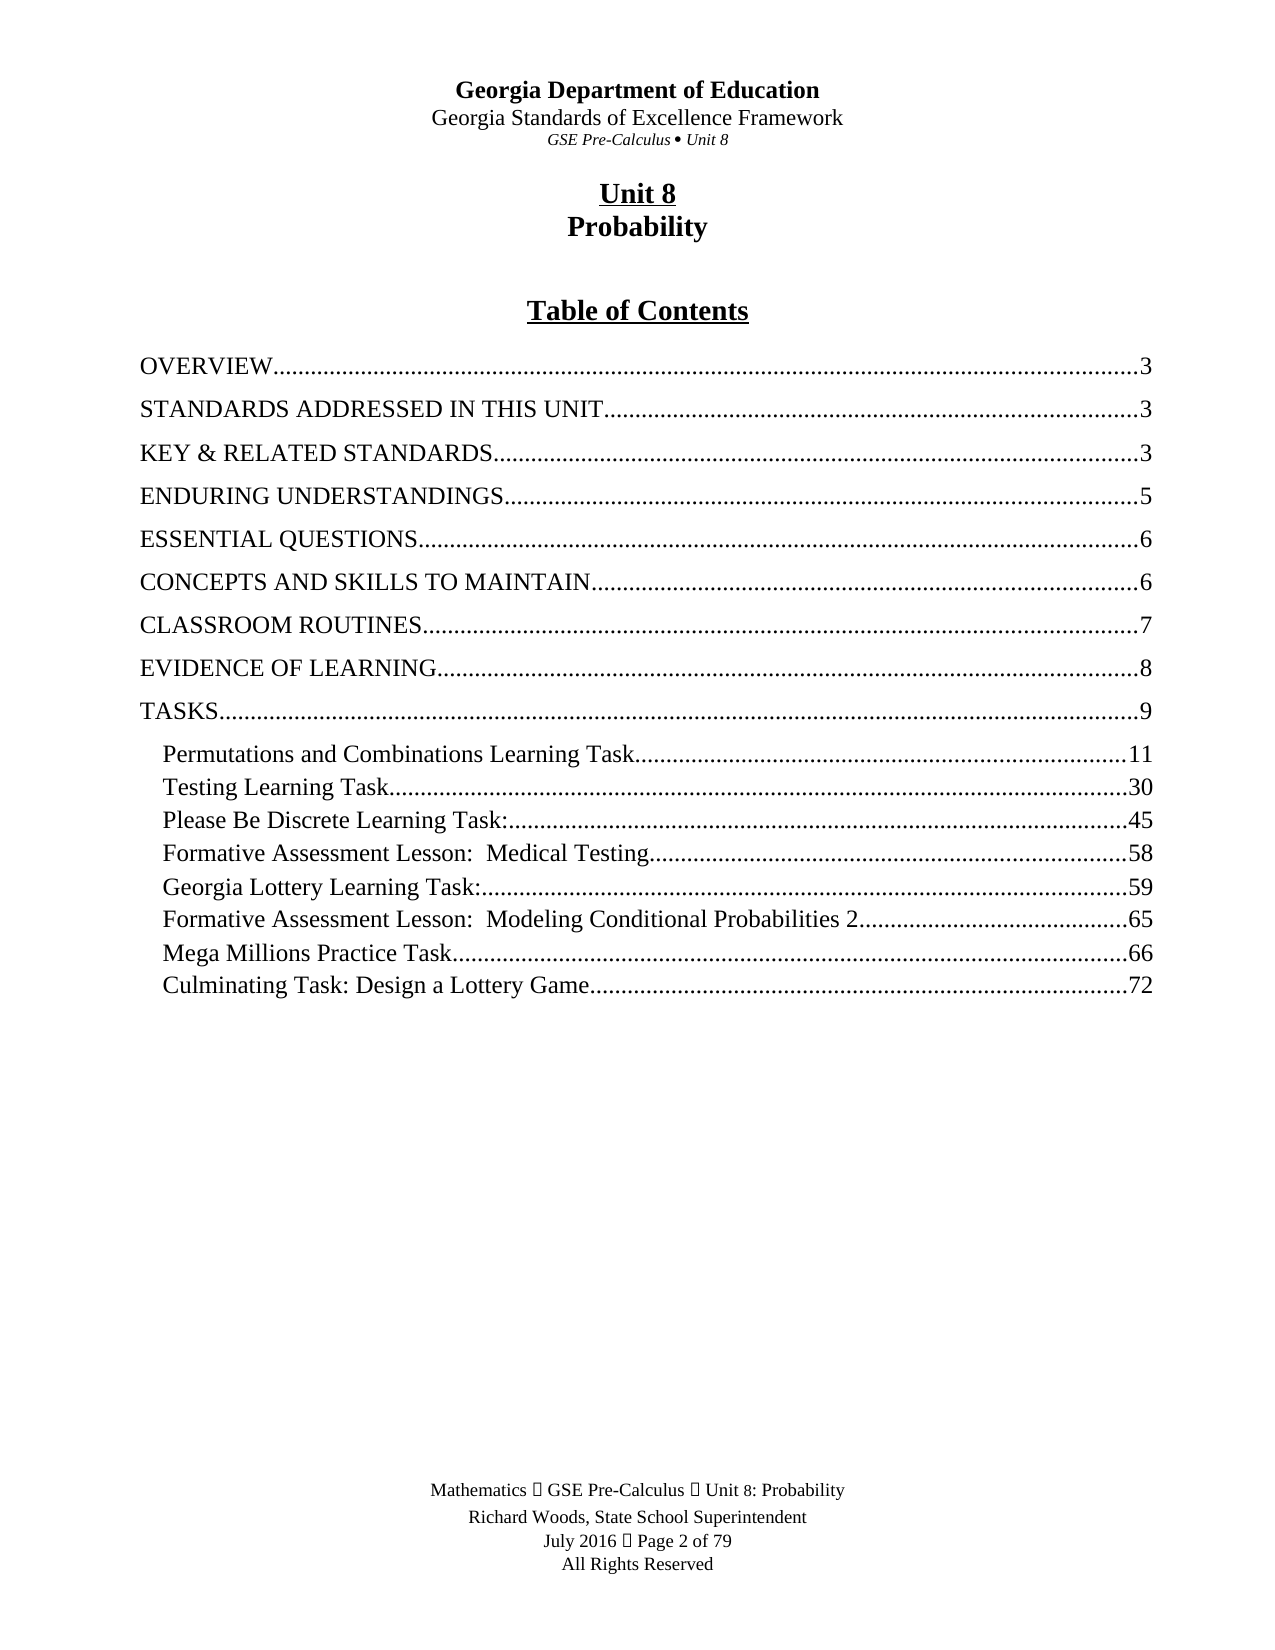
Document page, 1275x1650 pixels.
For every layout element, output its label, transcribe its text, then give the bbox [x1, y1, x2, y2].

text Probability [139, 209, 1135, 243]
text Unit 8 [139, 176, 1135, 209]
